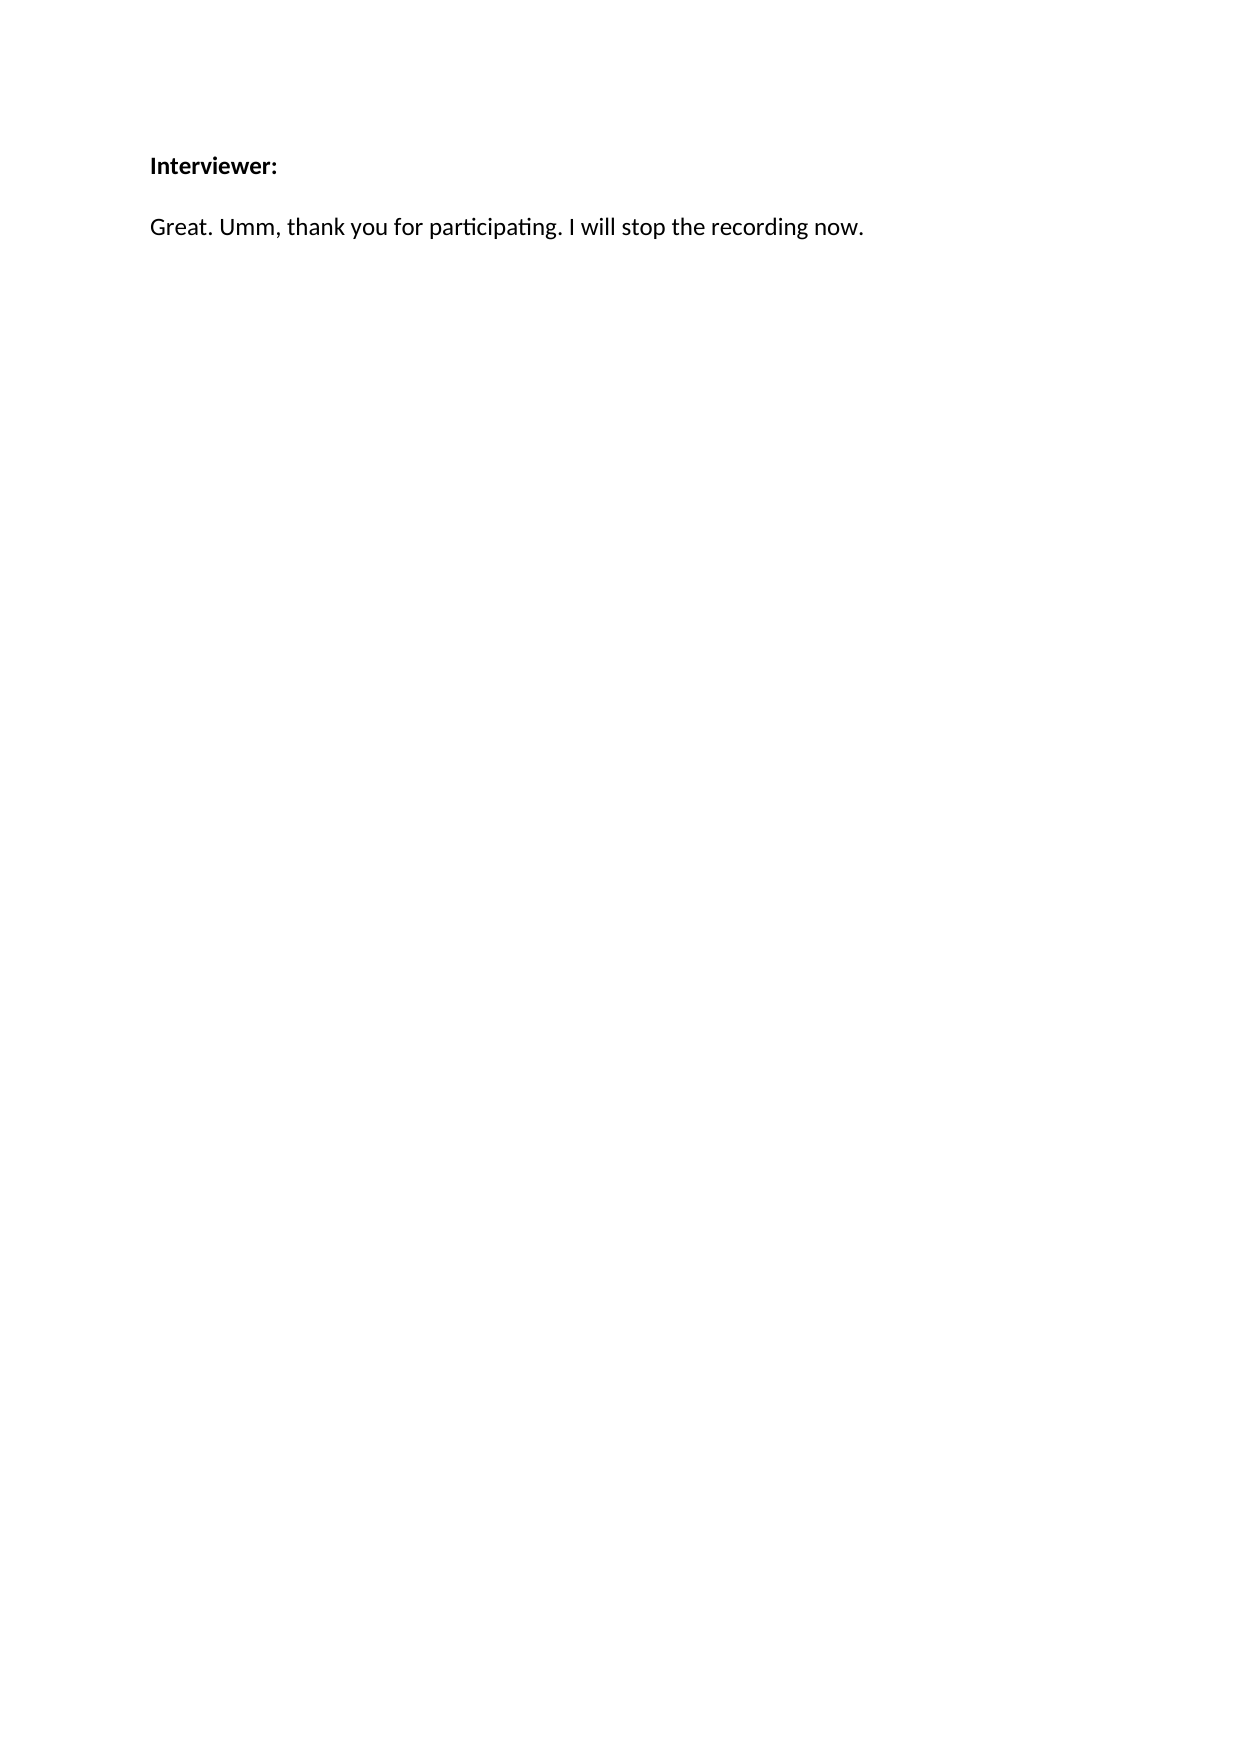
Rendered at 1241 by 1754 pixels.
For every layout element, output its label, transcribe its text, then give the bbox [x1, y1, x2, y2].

text Great. Umm, thank you for participating. I will stop the recording now. [150, 211, 1090, 242]
text Interviewer: [150, 150, 1090, 181]
